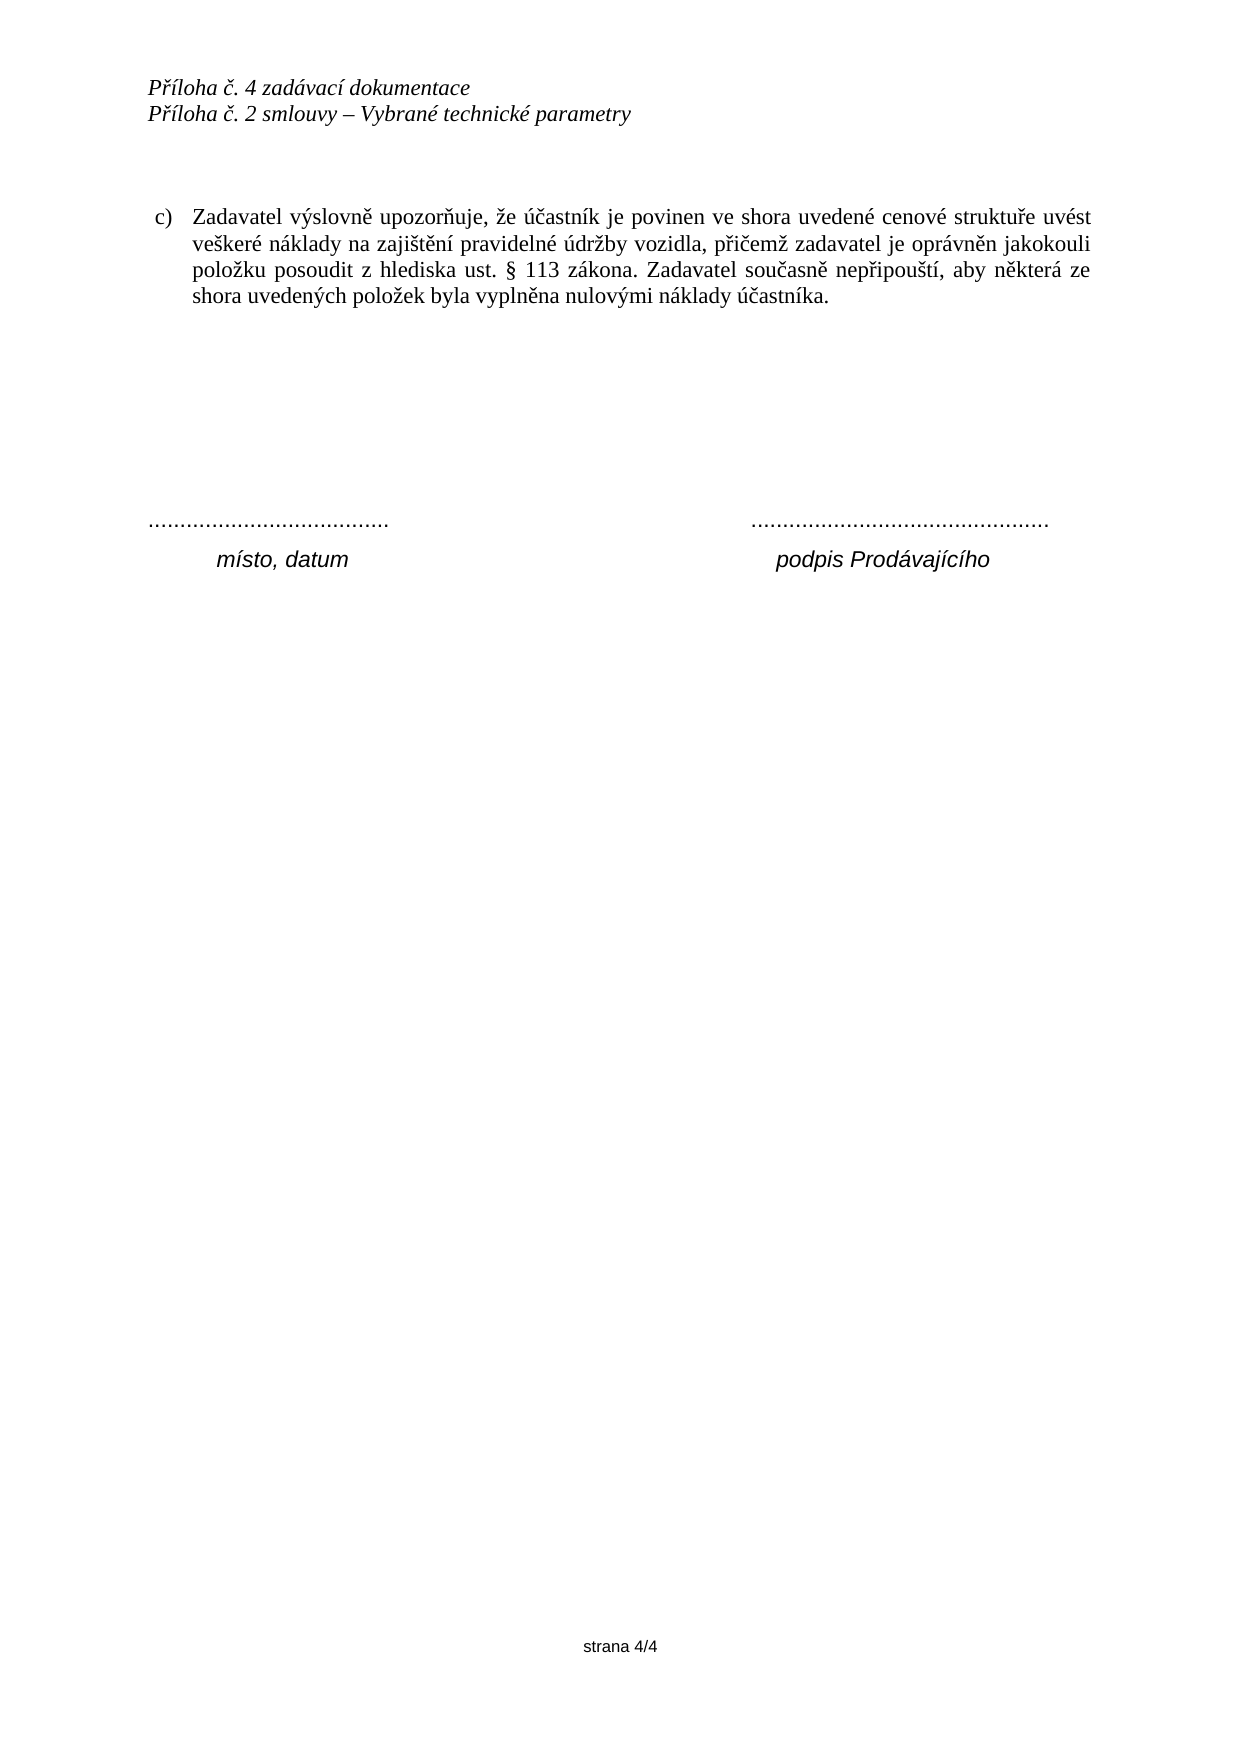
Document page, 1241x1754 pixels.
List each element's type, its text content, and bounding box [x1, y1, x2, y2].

text ...................................... ............................................... [148, 506, 1092, 532]
text místo, datum podpis Prodávajícího [216, 546, 1092, 572]
list Zadavatel výslovně upozorňuje, že účastník je povinen ve shora uvedené cenové struktuře uvést veškeré náklady na zajištění pravidelné údržby vozidla, přičemž zadavatel je oprávněn jakokouli položku posoudit z hlediska ust. § 113 zákona. Zadavatel současně nepřipouští, aby některá ze shora uvedených položek byla vyplněna nulovými náklady účastníka. [154, 203, 1092, 309]
